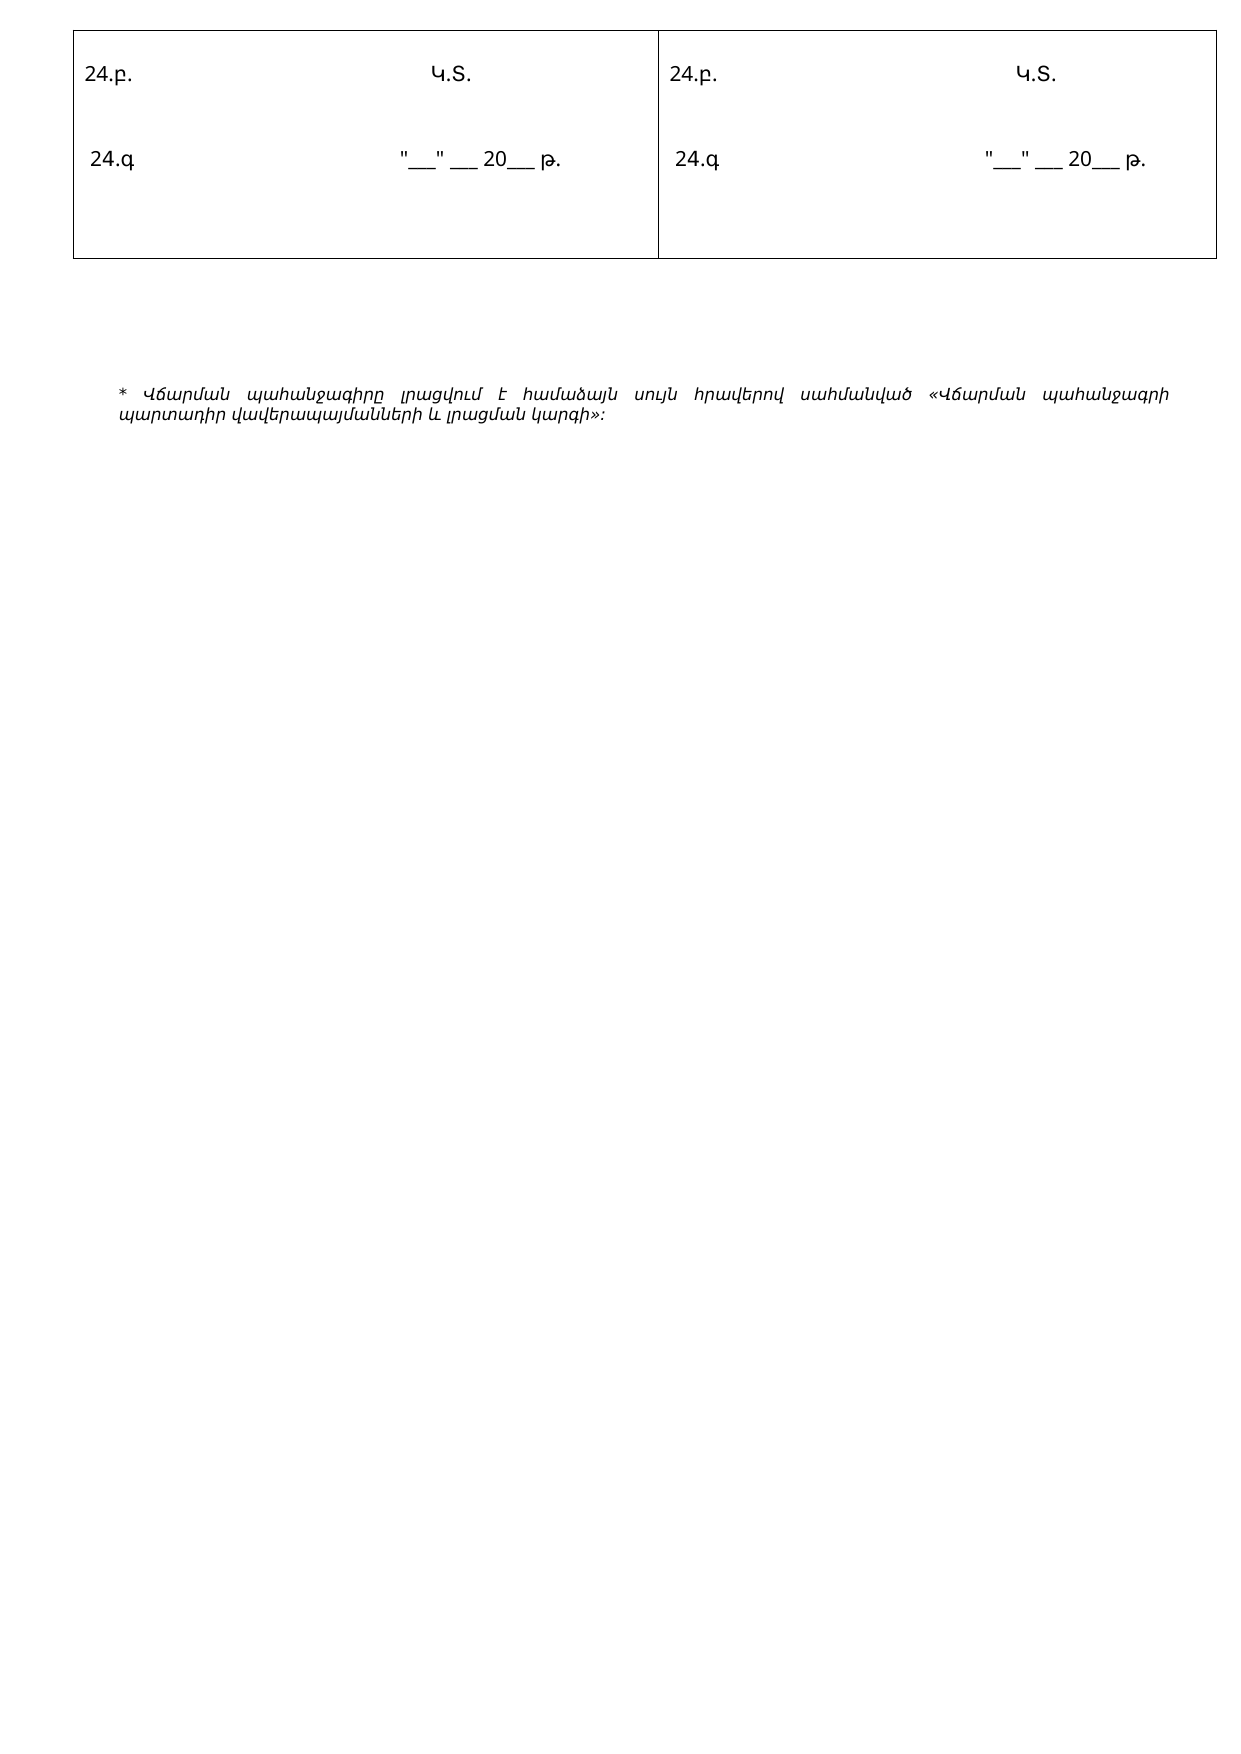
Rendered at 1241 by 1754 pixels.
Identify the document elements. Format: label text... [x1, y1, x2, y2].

table_cell 24.բ. Կ.Տ. 24.գ "___" ___ 20___ թ. [659, 31, 1216, 258]
text * Վճարման պահանջագիրը լրացվում է համաձայն սույն հրավերով սահմանված «Վճարման պահանջագրի պարտադիր վավերապայմանների և լրացման կարգի»: [118, 385, 1171, 424]
table_cell 24.բ. Կ.Տ. 24.գ "___" ___ 20___ թ. [74, 31, 658, 258]
